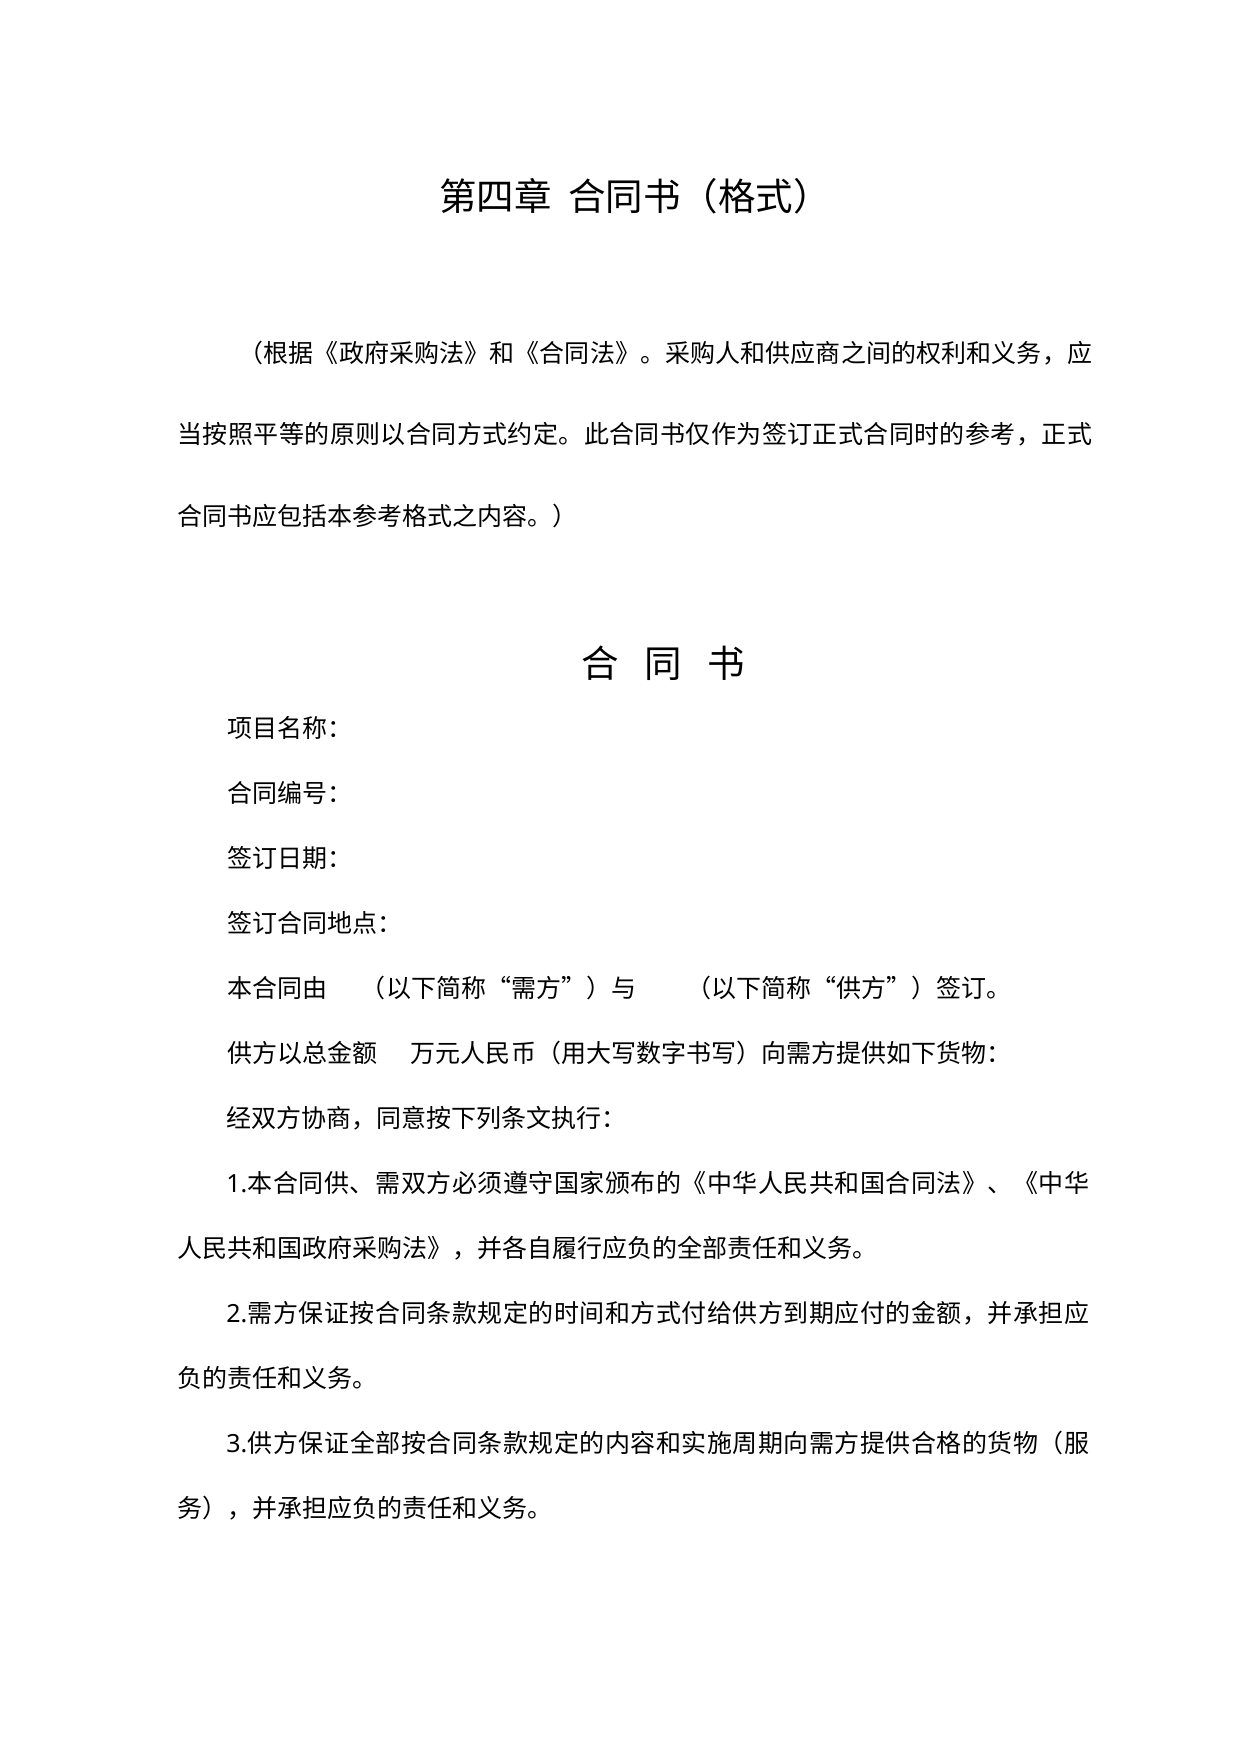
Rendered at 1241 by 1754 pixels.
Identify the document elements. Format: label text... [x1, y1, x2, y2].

text 第四章 合同书（格式） [177, 162, 1092, 227]
text 本合同由 （以下简称“需方”）与 （以下简称“供方”）签订。 [177, 954, 1092, 1019]
text 1.本合同供、需双方必须遵守国家颁布的《中华人民共和国合同法》、《中华人民共和国政府采购法》，并各自履行应负的全部责任和义务。 [177, 1149, 1092, 1279]
text 经双方协商，同意按下列条文执行： [177, 1084, 1092, 1149]
text 签订合同地点： [177, 889, 1092, 954]
text （根据《政府采购法》和《合同法》。采购人和供应商之间的权利和义务，应当按照平等的原则以合同方式约定。此合同书仅作为签订正式合同时的参考，正式合同书应包括本参考格式之内容。） [177, 319, 1092, 547]
text 项目名称： [177, 694, 1092, 759]
text 合 同 书 [177, 629, 1092, 694]
text 合同编号： [177, 759, 1092, 824]
text 3.供方保证全部按合同条款规定的内容和实施周期向需方提供合格的货物（服务），并承担应负的责任和义务。 [177, 1409, 1092, 1539]
text 供方以总金额 万元人民币（用大写数字书写）向需方提供如下货物： [177, 1019, 1092, 1084]
text 签订日期： [177, 824, 1092, 889]
text 2.需方保证按合同条款规定的时间和方式付给供方到期应付的金额，并承担应负的责任和义务。 [177, 1279, 1092, 1409]
